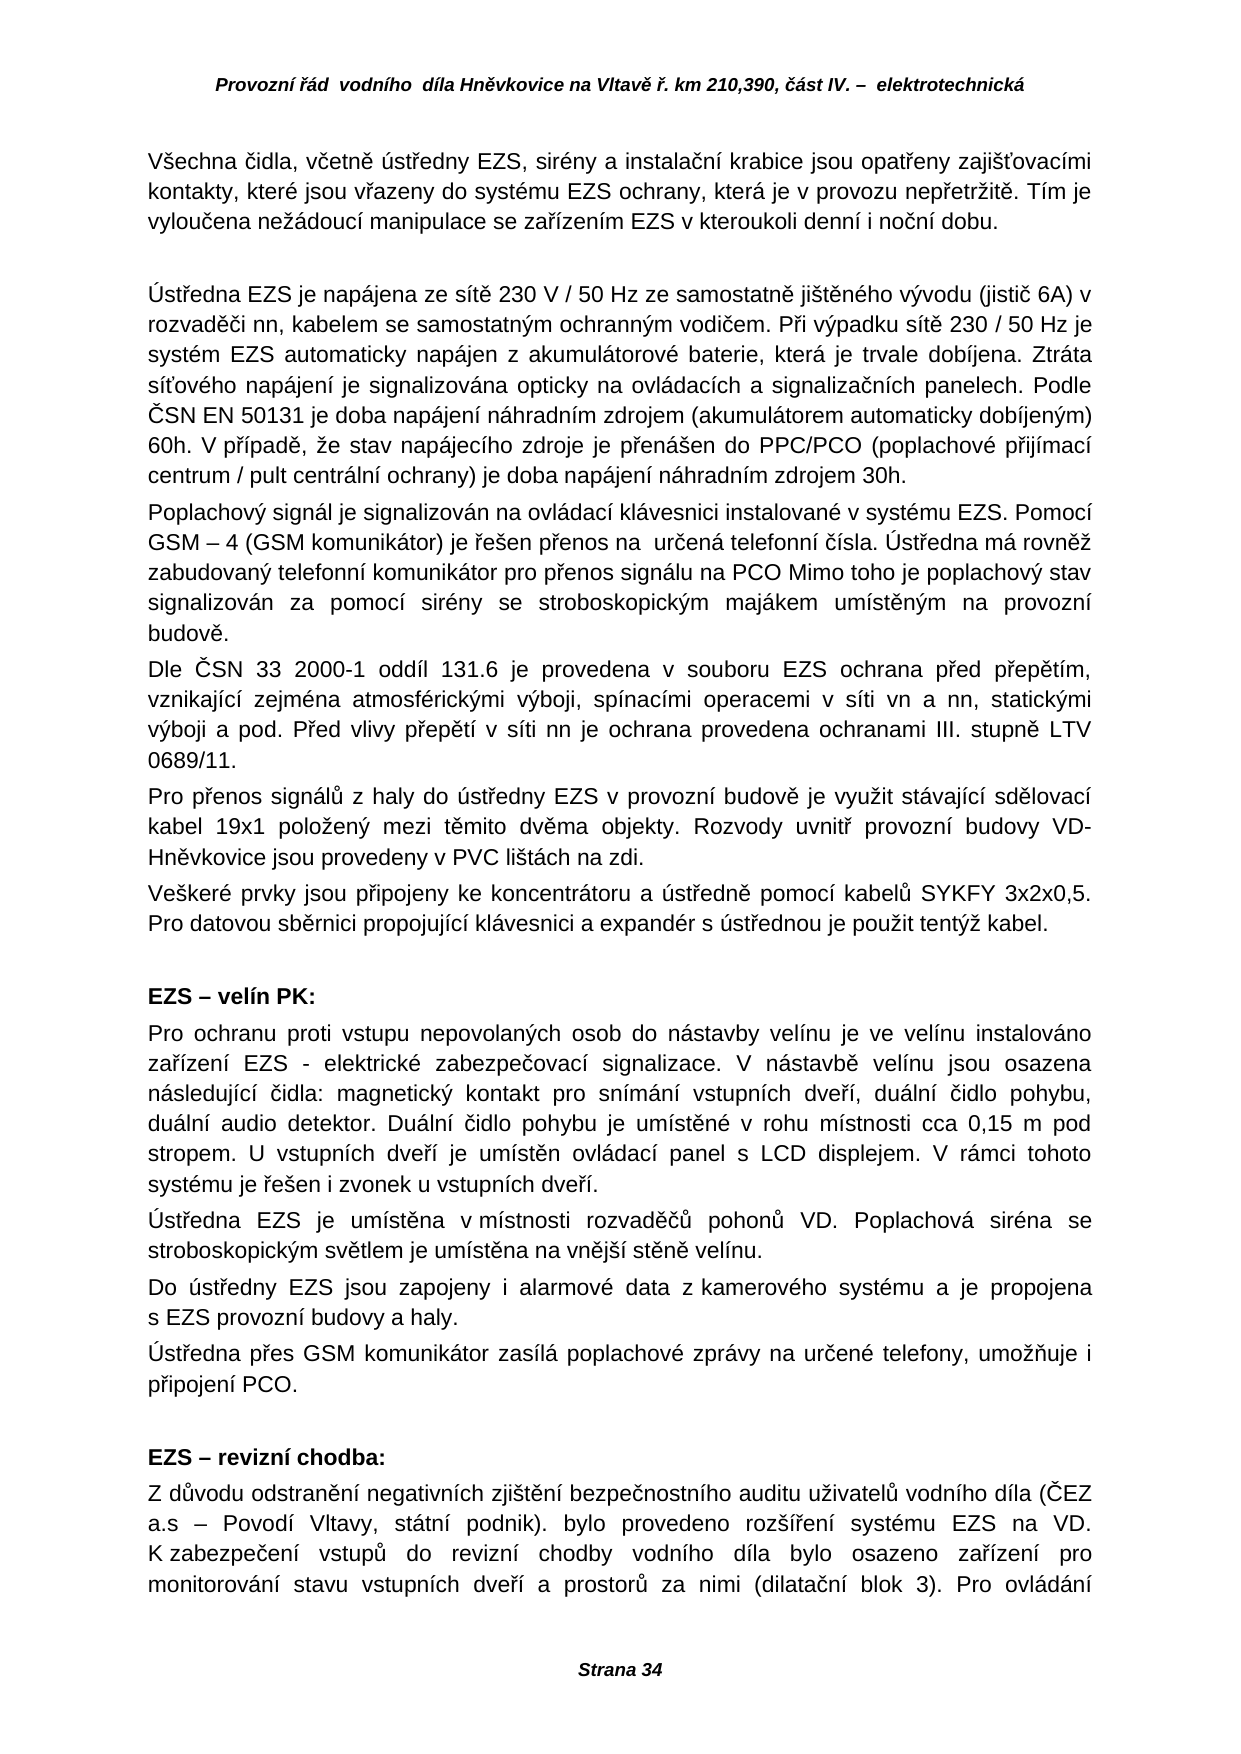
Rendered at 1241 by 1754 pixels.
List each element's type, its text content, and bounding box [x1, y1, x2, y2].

text Ústředna přes GSM komunikátor zasílá poplachové zprávy na určené telefony, umožňuje i připojení PCO. [148, 1340, 1092, 1397]
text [148, 1480, 1092, 1597]
text Ústředna EZS je umístěna v místnosti rozvaděčů pohonů VD. Poplachová siréna se stroboskopickým světlem je umístěna na vnější stěně velínu. [148, 1207, 1092, 1264]
text Poplachový signál je signalizován na ovládací klávesnici instalované v systému EZS. Pomocí GSM – 4 (GSM komunikátor) je řešen přenos na určená telefonní čísla. Ústředna má rovněž zabudovaný telefonní komunikátor pro přenos signálu na PCO Mimo toho je poplachový stav signalizován za pomocí sirény se stroboskopickým majákem umístěným na provozní budově. [148, 499, 1092, 646]
text Veškeré prvky jsou připojeny ke koncentrátoru a ústředně pomocí kabelů SYKFY 3x2x0,5. Pro datovou sběrnici propojující klávesnici a expandér s ústřednou je použit tentýž kabel. [148, 880, 1092, 937]
text Pro ochranu proti vstupu nepovolaných osob do nástavby velínu je ve velínu instalováno zařízení EZS - elektrické zabezpečovací signalizace. V nástavbě velínu jsou osazena následující čidla: magnetický kontakt pro snímání vstupních dveří, duální čidlo pohybu, duální audio detektor. Duální čidlo pohybu je umístěné v rohu místnosti cca 0,15 m pod stropem. U vstupních dveří je umístěn ovládací panel s LCD displejem. V rámci tohoto systému je řešen i zvonek u vstupních dveří. [148, 1019, 1092, 1197]
text EZS – velín PK: [148, 983, 1092, 1009]
text Pro přenos signálů z haly do ústředny EZS v provozní budově je využit stávající sdělovací kabel 19x1 položený mezi těmito dvěma objekty. Rozvody uvnitř provozní budovy VD-Hněvkovice jsou provedeny v PVC lištách na zdi. [148, 783, 1092, 870]
text Všechna čidla, včetně ústředny EZS, sirény a instalační krabice jsou opatřeny zajišťovacími kontakty, které jsou vřazeny do systému EZS ochrany, která je v provozu nepřetržitě. Tím je vyloučena nežádoucí manipulace se zařízením EZS v kteroukoli denní i noční dobu. [148, 148, 1092, 234]
text Do ústředny EZS jsou zapojeny i alarmové data z kamerového systému a je propojena s EZS provozní budovy a haly. [148, 1274, 1092, 1330]
text Ústředna EZS je napájena ze sítě 230 V / 50 Hz ze samostatně jištěného vývodu (jistič 6A) v rozvaděči nn, kabelem se samostatným ochranným vodičem. Při výpadku sítě 230 / 50 Hz je systém EZS automaticky napájen z akumulátorové baterie, která je trvale dobíjena. Ztráta síťového napájení je signalizována opticky na ovládacích a signalizačních panelech. Podle ČSN EN 50131 je doba napájení náhradním zdrojem (akumulátorem automaticky dobíjeným) 60h. V případě, že stav napájecího zdroje je přenášen do PPC/PCO (poplachové přijímací centrum / pult centrální ochrany) je doba napájení náhradním zdrojem 30h. [148, 281, 1092, 489]
text Dle ČSN 33 2000-1 oddíl 131.6 je provedena v souboru EZS ochrana před přepětím, vznikající zejména atmosférickými výboji, spínacími operacemi v síti vn a nn, statickými výboji a pod. Před vlivy přepětí v síti nn je ochrana provedena ochranami III. stupně LTV 0689/11. [148, 656, 1092, 773]
text EZS – revizní chodba: [148, 1443, 1092, 1470]
